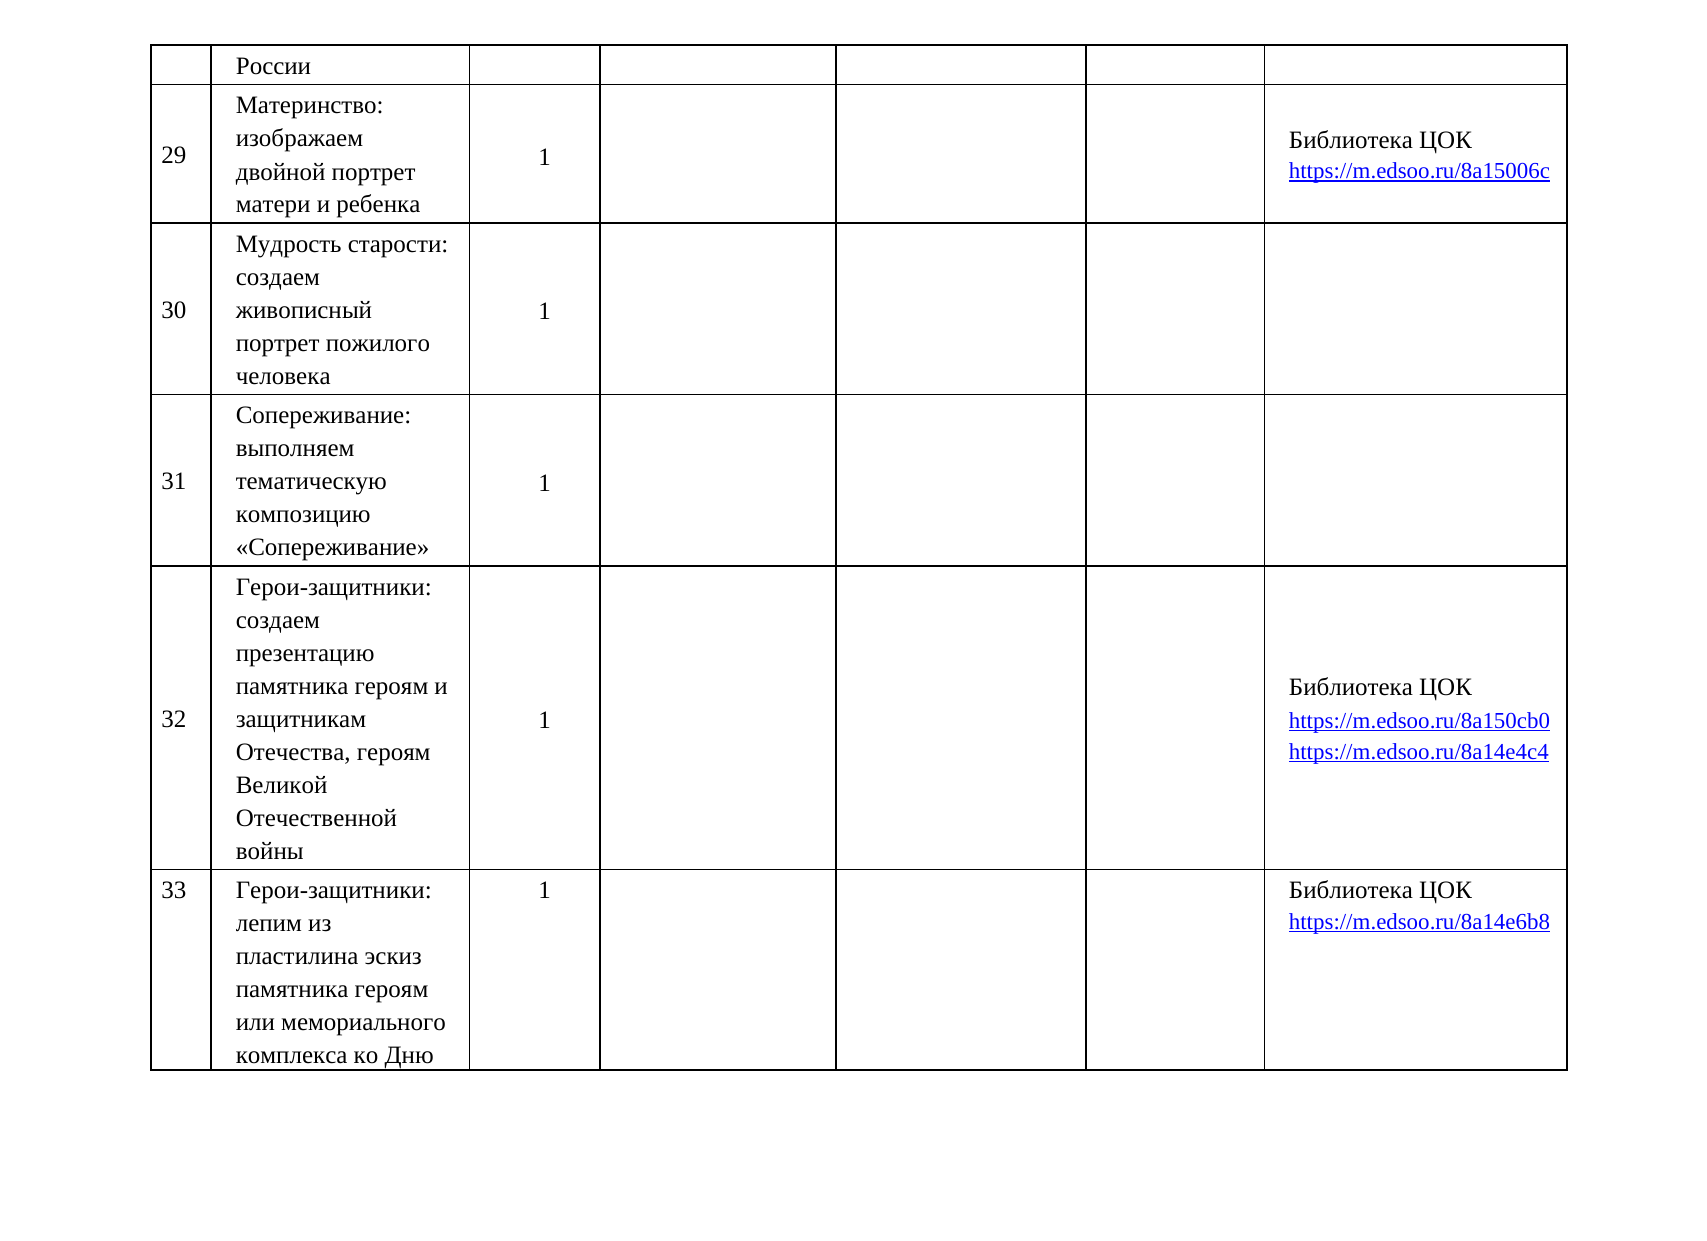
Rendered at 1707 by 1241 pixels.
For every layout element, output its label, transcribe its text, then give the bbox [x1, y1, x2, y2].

table_cell 1 [470, 224, 599, 394]
table_cell Сопереживание: выполняем тематическую композицию «Сопереживание» [212, 395, 469, 565]
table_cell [1265, 870, 1566, 1069]
table_cell [837, 395, 1085, 565]
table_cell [1265, 46, 1566, 84]
table_cell [601, 567, 835, 869]
table_cell 1 [470, 85, 599, 222]
table_cell [1265, 224, 1566, 394]
table_cell [601, 870, 835, 1069]
table_cell [837, 85, 1085, 222]
table_cell [1087, 224, 1264, 394]
table_cell [1265, 395, 1566, 565]
table_cell [837, 46, 1085, 84]
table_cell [212, 870, 469, 1069]
table_cell [1087, 85, 1264, 222]
table_cell 33 [152, 870, 210, 1069]
table_cell [837, 224, 1085, 394]
table_cell [601, 85, 835, 222]
table_cell Герои-защитники: создаем презентацию памятника героям и защитникам Отечества, героям Великой Отечественной войны [212, 567, 469, 869]
table_cell 1 [470, 870, 599, 1069]
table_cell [212, 46, 469, 84]
table_cell [601, 224, 835, 394]
table_cell [837, 567, 1085, 869]
table_cell [1087, 870, 1264, 1069]
table_cell Мудрость старости: создаем живописный портрет пожилого человека [212, 224, 469, 394]
table_cell 31 [152, 395, 210, 565]
table_cell [1087, 567, 1264, 869]
table_cell 1 [470, 567, 599, 869]
table_cell Материнство: изображаем двойной портрет матери и ребенка [212, 85, 469, 222]
table_cell 1 [470, 395, 599, 565]
table_cell 32 [152, 567, 210, 869]
table_cell 29 [152, 85, 210, 222]
table_cell 30 [152, 224, 210, 394]
table_cell [1087, 395, 1264, 565]
table_cell 1 [470, 46, 599, 84]
table_cell Библиотека ЦОК https://m.edsoo.ru/8a150cb0 https://m.edsoo.ru/8a14e4c4 [1265, 567, 1566, 869]
table_cell [601, 395, 835, 565]
table_cell 28 [152, 46, 210, 84]
table_cell Библиотека ЦОК https://m.edsoo.ru/8a15006c [1265, 85, 1566, 222]
table_cell [837, 870, 1085, 1069]
table_cell [601, 46, 835, 84]
table_cell [1087, 46, 1264, 84]
